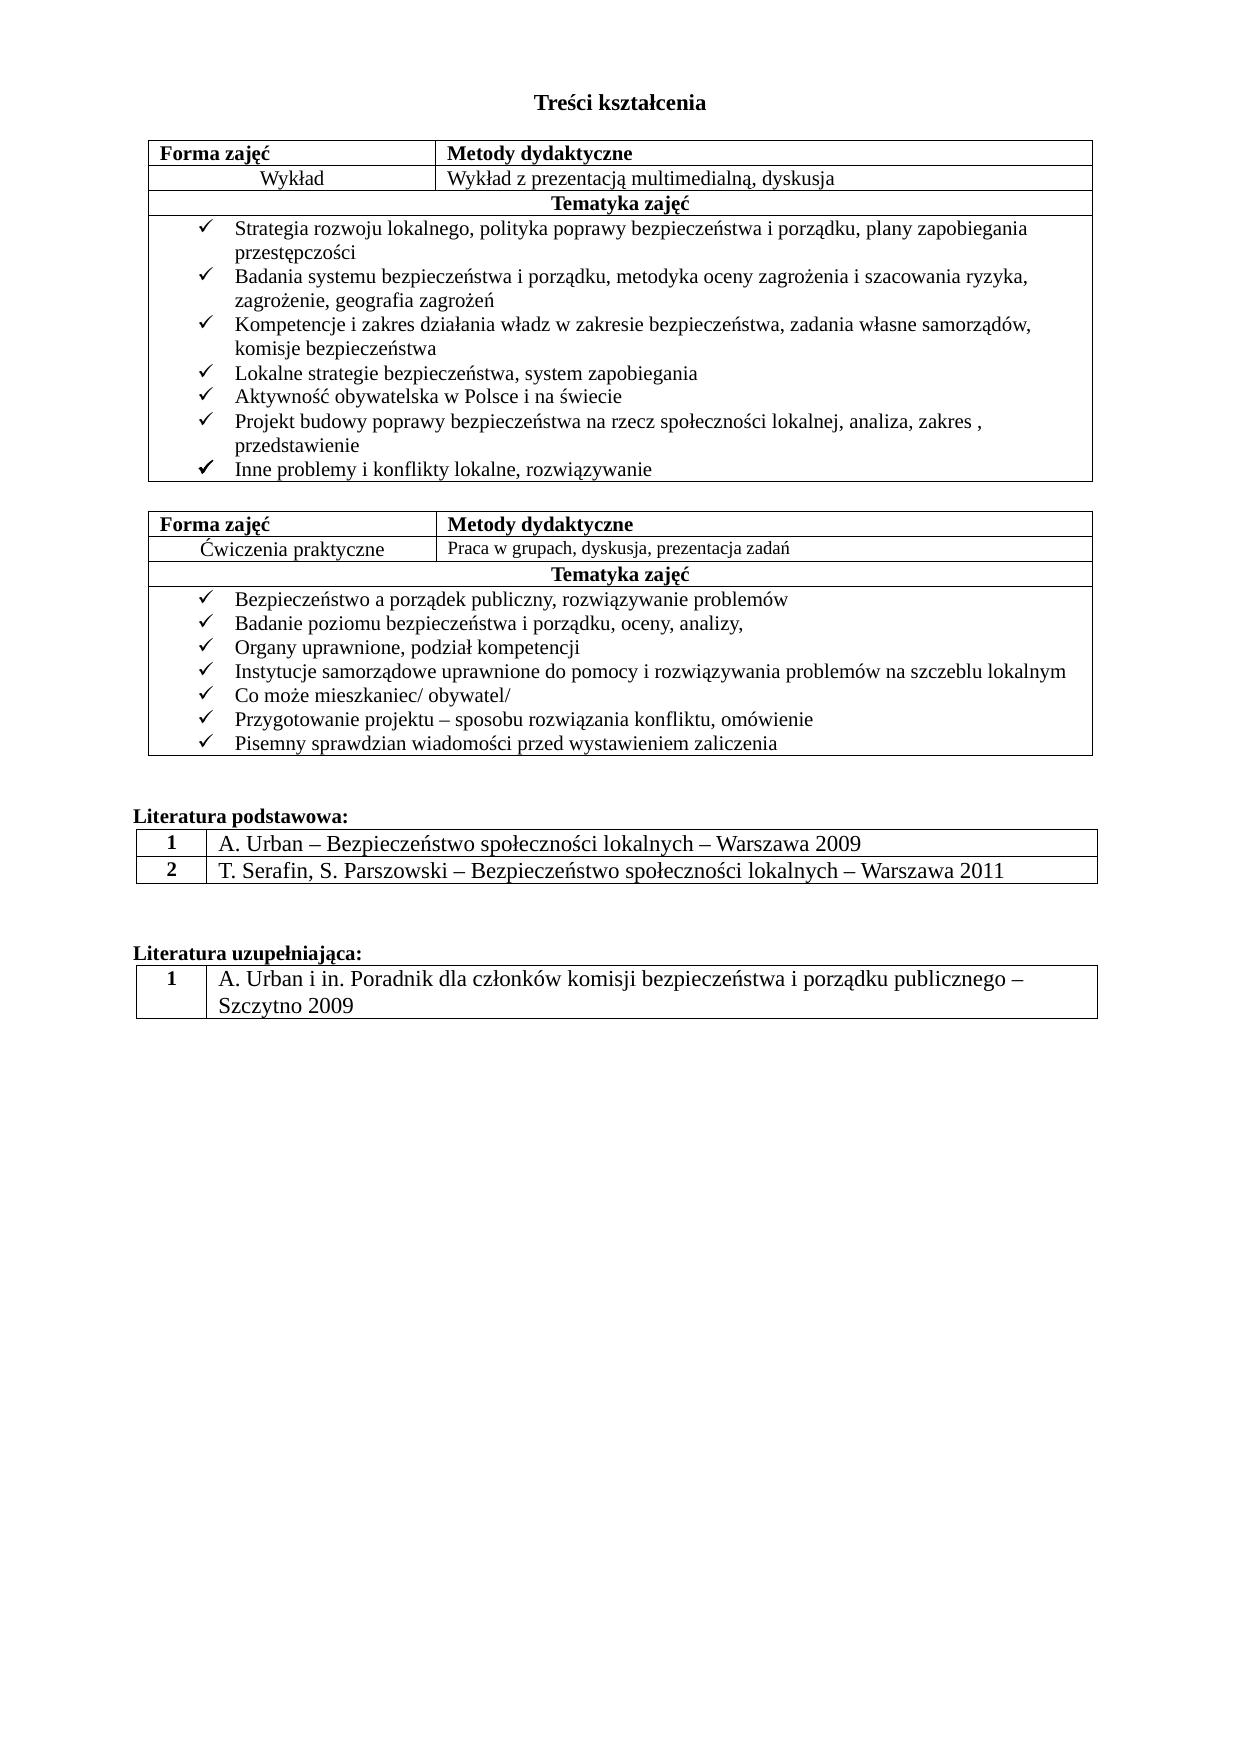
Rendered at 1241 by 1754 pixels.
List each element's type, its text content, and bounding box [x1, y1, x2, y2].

table_cell Wykład z prezentacją multimedialną, dyskusja [436, 166, 1092, 190]
text Literatura podstawowa: [133, 804, 1092, 828]
table_cell Praca w grupach, dyskusja, prezentacja zadań [437, 537, 1092, 561]
table_header Forma zajęć [149, 141, 435, 165]
table_cell Tematyka zajęć [149, 191, 1092, 215]
table_header A. Urban – Bezpieczeństwo społeczności lokalnych – Warszawa 2009 [207, 830, 1097, 856]
table_cell Tematyka zajęć [149, 562, 1092, 586]
table_cell Wykład [149, 166, 435, 190]
table_cell Ćwiczenia praktyczne [149, 537, 436, 561]
text Treści kształcenia [148, 89, 1092, 115]
table_header Metody dydaktyczne [437, 512, 1092, 536]
table_header 1 [137, 830, 206, 856]
table_cell T. Serafin, S. Parszowski – Bezpieczeństwo społeczności lokalnych – Warszawa 2011 [207, 857, 1097, 883]
table_header Metody dydaktyczne [436, 141, 1092, 165]
table_cell Strategia rozwoju lokalnego, polityka poprawy bezpieczeństwa i porządku, plany zapobiegania przestępczości Badania systemu bezpieczeństwa i porządku, metodyka oceny zagrożenia i szacowania ryzyka, zagrożenie, geografia zagrożeń Kompetencje i zakres działania władz w zakresie bezpieczeństwa, zadania własne samorządów, komisje bezpieczeństwa Lokalne strategie bezpieczeństwa, system zapobiegania Aktywność obywatelska w Polsce i na świecie Projekt budowy poprawy bezpieczeństwa na rzecz społeczności lokalnej, analiza, zakres , przedstawienie Inne problemy i konflikty lokalne, rozwiązywanie [149, 216, 1092, 481]
table_header 1 [137, 966, 206, 1018]
table_header Forma zajęć [149, 512, 436, 536]
table_cell Bezpieczeństwo a porządek publiczny, rozwiązywanie problemów Badanie poziomu bezpieczeństwa i porządku, oceny, analizy, Organy uprawnione, podział kompetencji Instytucje samorządowe uprawnione do pomocy i rozwiązywania problemów na szczeblu lokalnym Co może mieszkaniec/ obywatel/ Przygotowanie projektu – sposobu rozwiązania konfliktu, omówienie Pisemny sprawdzian wiadomości przed wystawieniem zaliczenia [149, 587, 1092, 755]
table_cell 2 [137, 857, 206, 883]
text Literatura uzupełniająca: [133, 940, 1092, 964]
table_header A. Urban i in. Poradnik dla członków komisji bezpieczeństwa i porządku publicznego – Szczytno 2009 [207, 966, 1097, 1018]
